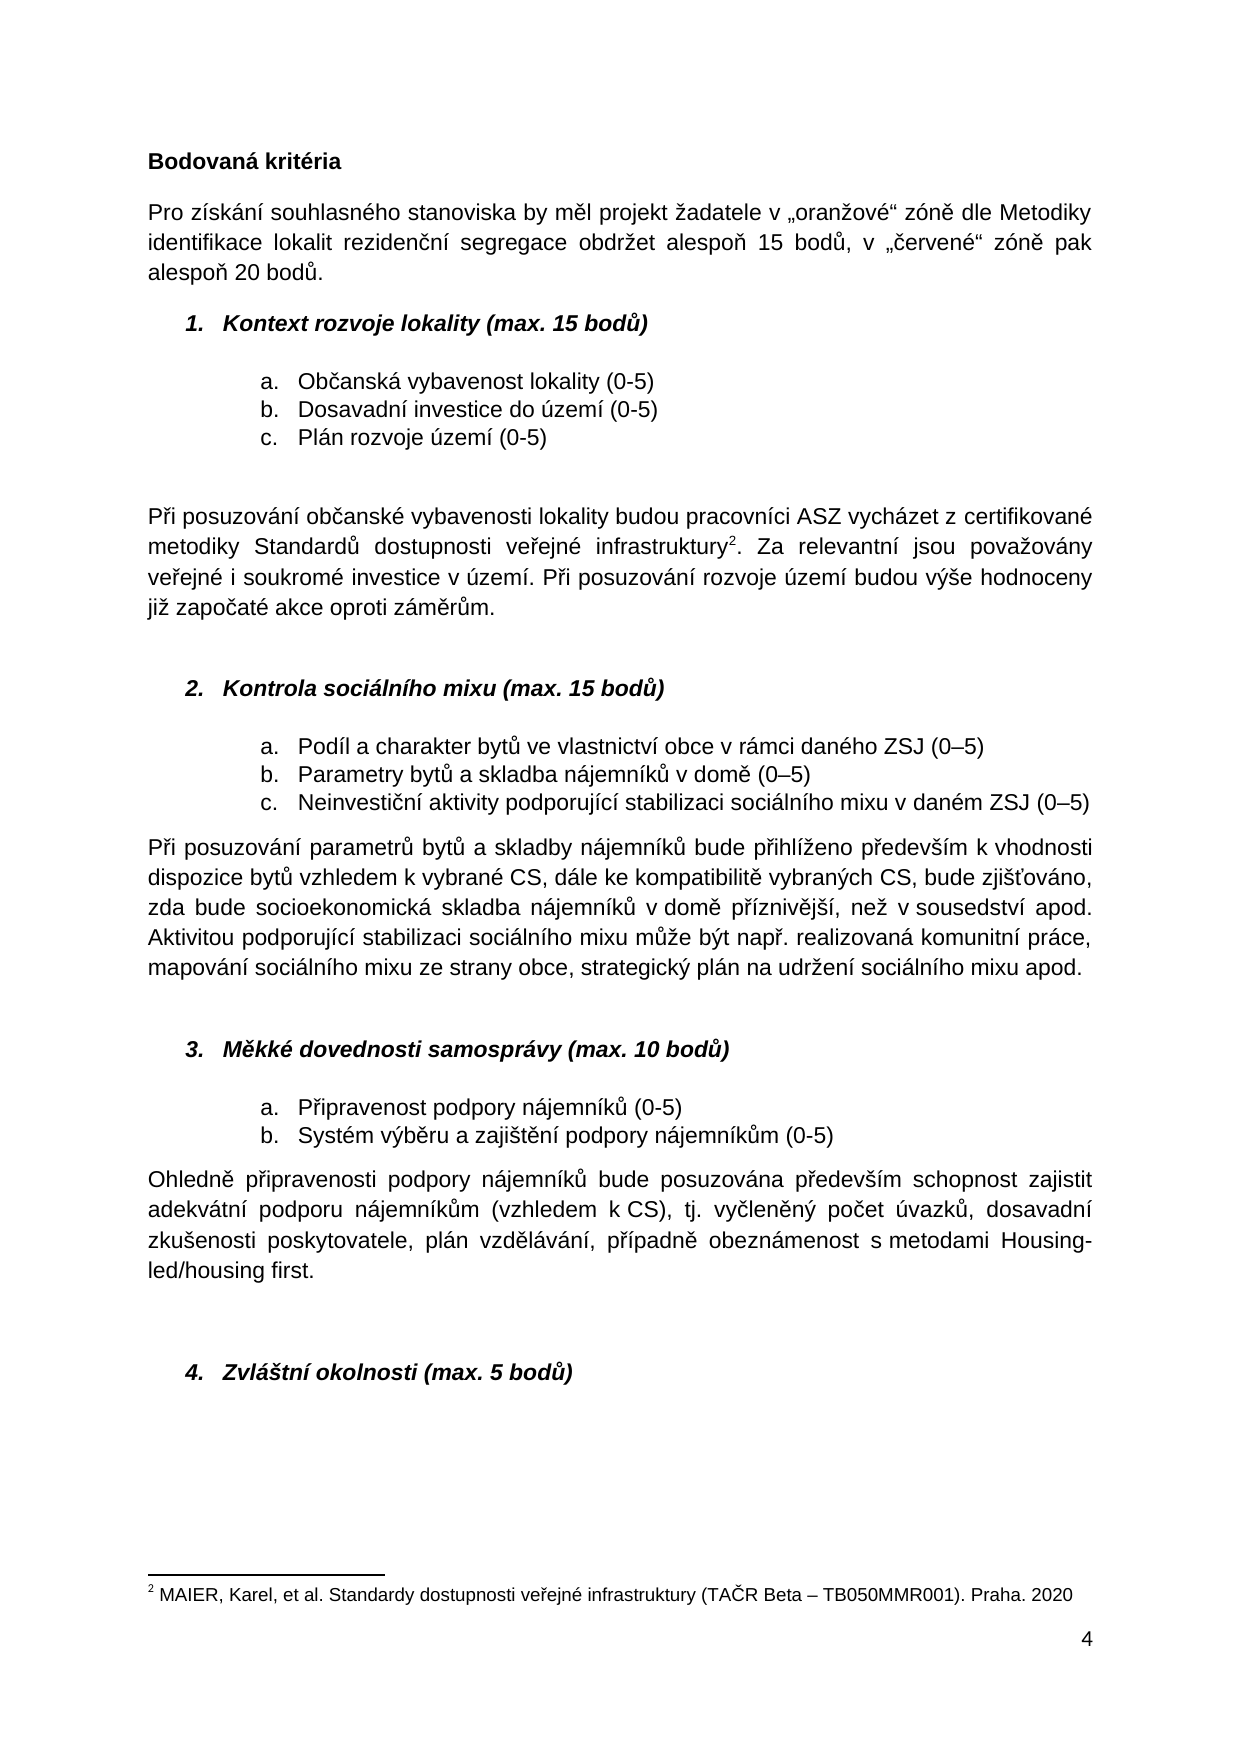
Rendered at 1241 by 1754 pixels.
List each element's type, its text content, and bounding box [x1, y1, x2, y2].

list Podíl a charakter bytů ve vlastnictví obce v rámci daného ZSJ (0–5) [260, 733, 1092, 759]
text Ohledně připravenosti podpory nájemníků bude posuzována především schopnost zajistit adekvátní podporu nájemníkům (vzhledem k CS), tj. vyčleněný počet úvazků, dosavadní zkušenosti poskytovatele, plán vzdělávání, případně obeznámenost s metodami Housing-led/housing first. [148, 1166, 1092, 1283]
list Plán rozvoje území (0-5) [260, 424, 1092, 451]
text Bodovaná kritéria [148, 148, 1092, 174]
list Dosavadní investice do území (0-5) [260, 396, 1092, 423]
list Zvláštní okolnosti (max. 5 bodů) [185, 1359, 1092, 1385]
list Parametry bytů a skladba nájemníků v domě (0–5) [260, 761, 1092, 787]
list Občanská vybavenost lokality (0-5) [260, 368, 1092, 395]
list Připravenost podpory nájemníků (0-5) [260, 1094, 1092, 1120]
list Kontext rozvoje lokality (max. 15 bodů) [185, 310, 1092, 337]
text Při posuzování parametrů bytů a skladby nájemníků bude přihlíženo především k vhodnosti dispozice bytů vzhledem k vybrané CS, dále ke kompatibilitě vybraných CS, bude zjišťováno, zda bude socioekonomická skladba nájemníků v domě příznivější, než v sousedství apod. Aktivitou podporující stabilizaci sociálního mixu může být např. realizovaná komunitní práce, mapování sociálního mixu ze strany obce, strategický plán na udržení sociálního mixu apod. [148, 833, 1092, 981]
list Systém výběru a zajištění podpory nájemníkům (0-5) [260, 1122, 1092, 1148]
text Při posuzování občanské vybavenosti lokality budou pracovníci ASZ vycházet z certifikované metodiky Standardů dostupnosti veřejné infrastruktury. Za relevantní jsou považovány veřejné i soukromé investice v území. Při posuzování rozvoje území budou výše hodnoceny již započaté akce oproti záměrům. [148, 503, 1092, 620]
list Měkké dovednosti samosprávy (max. 10 bodů) [185, 1036, 1092, 1062]
list Neinvestiční aktivity podporující stabilizaci sociálního mixu v daném ZSJ (0–5) [260, 789, 1092, 815]
list Kontrola sociálního mixu (max. 15 bodů) [185, 675, 1092, 701]
text Pro získání souhlasného stanoviska by měl projekt žadatele v „oranžové“ zóně dle Metodiky identifikace lokalit rezidenční segregace obdržet alespoň 15 bodů, v „červené“ zóně pak alespoň 20 bodů. [148, 199, 1092, 286]
